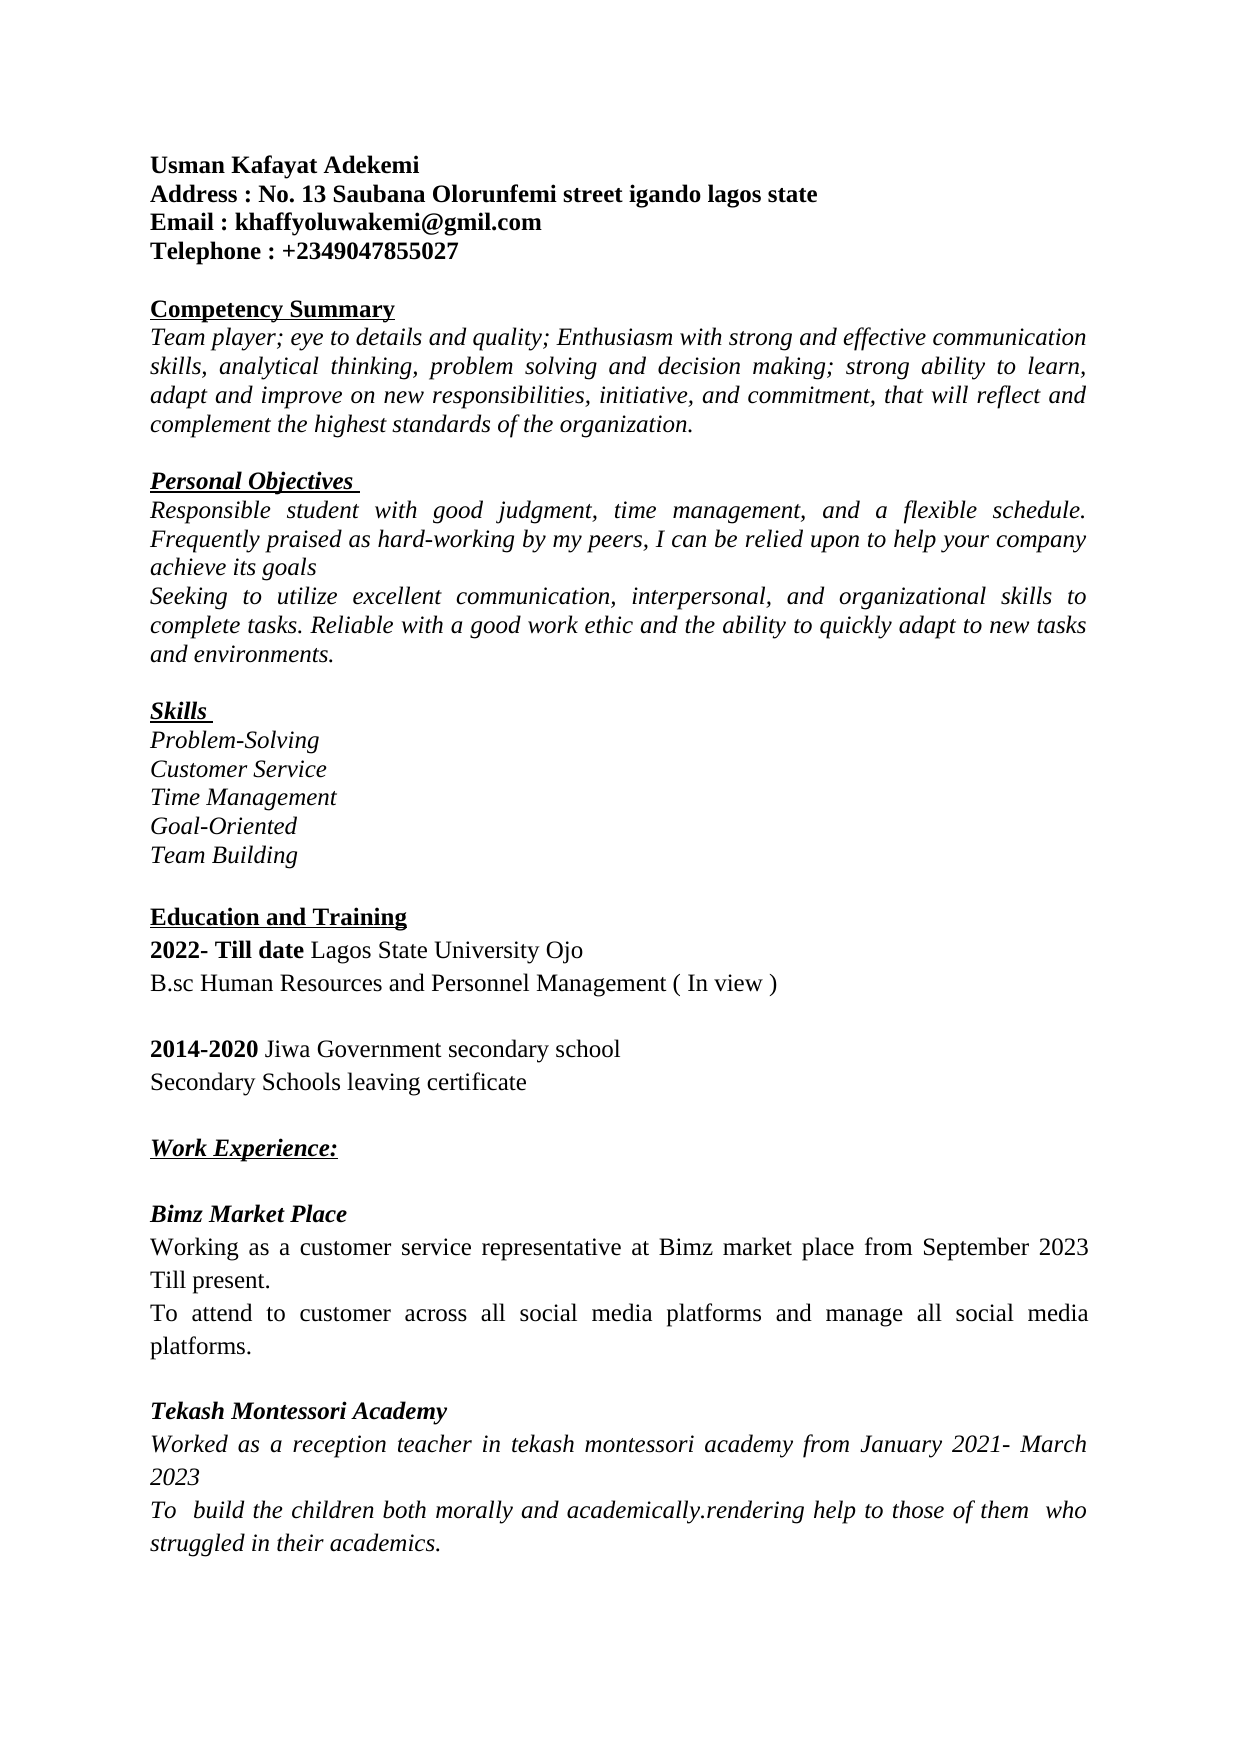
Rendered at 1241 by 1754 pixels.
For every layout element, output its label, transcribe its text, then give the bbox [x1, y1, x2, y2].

text To attend to customer across all social media platforms and manage all social media platforms. [150, 1298, 1090, 1360]
text Time Management [150, 782, 1090, 811]
text Personal Objectives [150, 466, 1090, 495]
text Work Experience: [150, 1133, 1090, 1162]
text Responsible student with good judgment, time management, and a flexible schedule. Frequently praised as hard-working by my peers, I can be relied upon to help your company achieve its goals [150, 495, 1090, 581]
text 2014-2020 Jiwa Government secondary school [150, 1034, 1090, 1063]
text Bimz Market Place [150, 1199, 1090, 1228]
text Goal-Oriented [150, 811, 1090, 840]
text Team player; eye to details and quality; Enthusiasm with strong and effective communication skills, analytical thinking, problem solving and decision making; strong ability to learn, adapt and improve on new responsibilities, initiative, and commitment, that will reflect and complement the highest standards of the organization. [150, 322, 1090, 437]
text Problem-Solving [150, 725, 1090, 754]
text Working as a customer service representative at Bimz market place from September 2023 Till present. [150, 1232, 1090, 1294]
text Email : khaffyoluwakemi@gmil.com [150, 207, 1090, 236]
text Competency Summary [150, 294, 1090, 322]
text Seeking to utilize excellent communication, interpersonal, and organizational skills to complete tasks. Reliable with a good work ethic and the ability to quickly adapt to new tasks and environments. [150, 581, 1090, 667]
text Customer Service [150, 754, 1090, 782]
text Team Building [150, 840, 1090, 869]
text Secondary Schools leaving certificate [150, 1067, 1090, 1096]
text Telephone : +2349047855027 [150, 236, 1090, 265]
text Tekash Montessori Academy [150, 1396, 1090, 1425]
text 2022- Till date Lagos State University Ojo [150, 935, 1090, 963]
text B.sc Human Resources and Personnel Management ( In view ) [150, 968, 1090, 997]
text Usman Kafayat Adekemi [150, 150, 1090, 179]
text Worked as a reception teacher in tekash montessori academy from January 2021- March 2023 [150, 1429, 1090, 1491]
text Skills [150, 696, 1090, 725]
text To build the children both morally and academically.rendering help to those of them who struggled in their academics. [150, 1495, 1090, 1557]
text Education and Training [150, 902, 1090, 931]
text Address : No. 13 Saubana Olorunfemi street igando lagos state [150, 179, 1090, 207]
